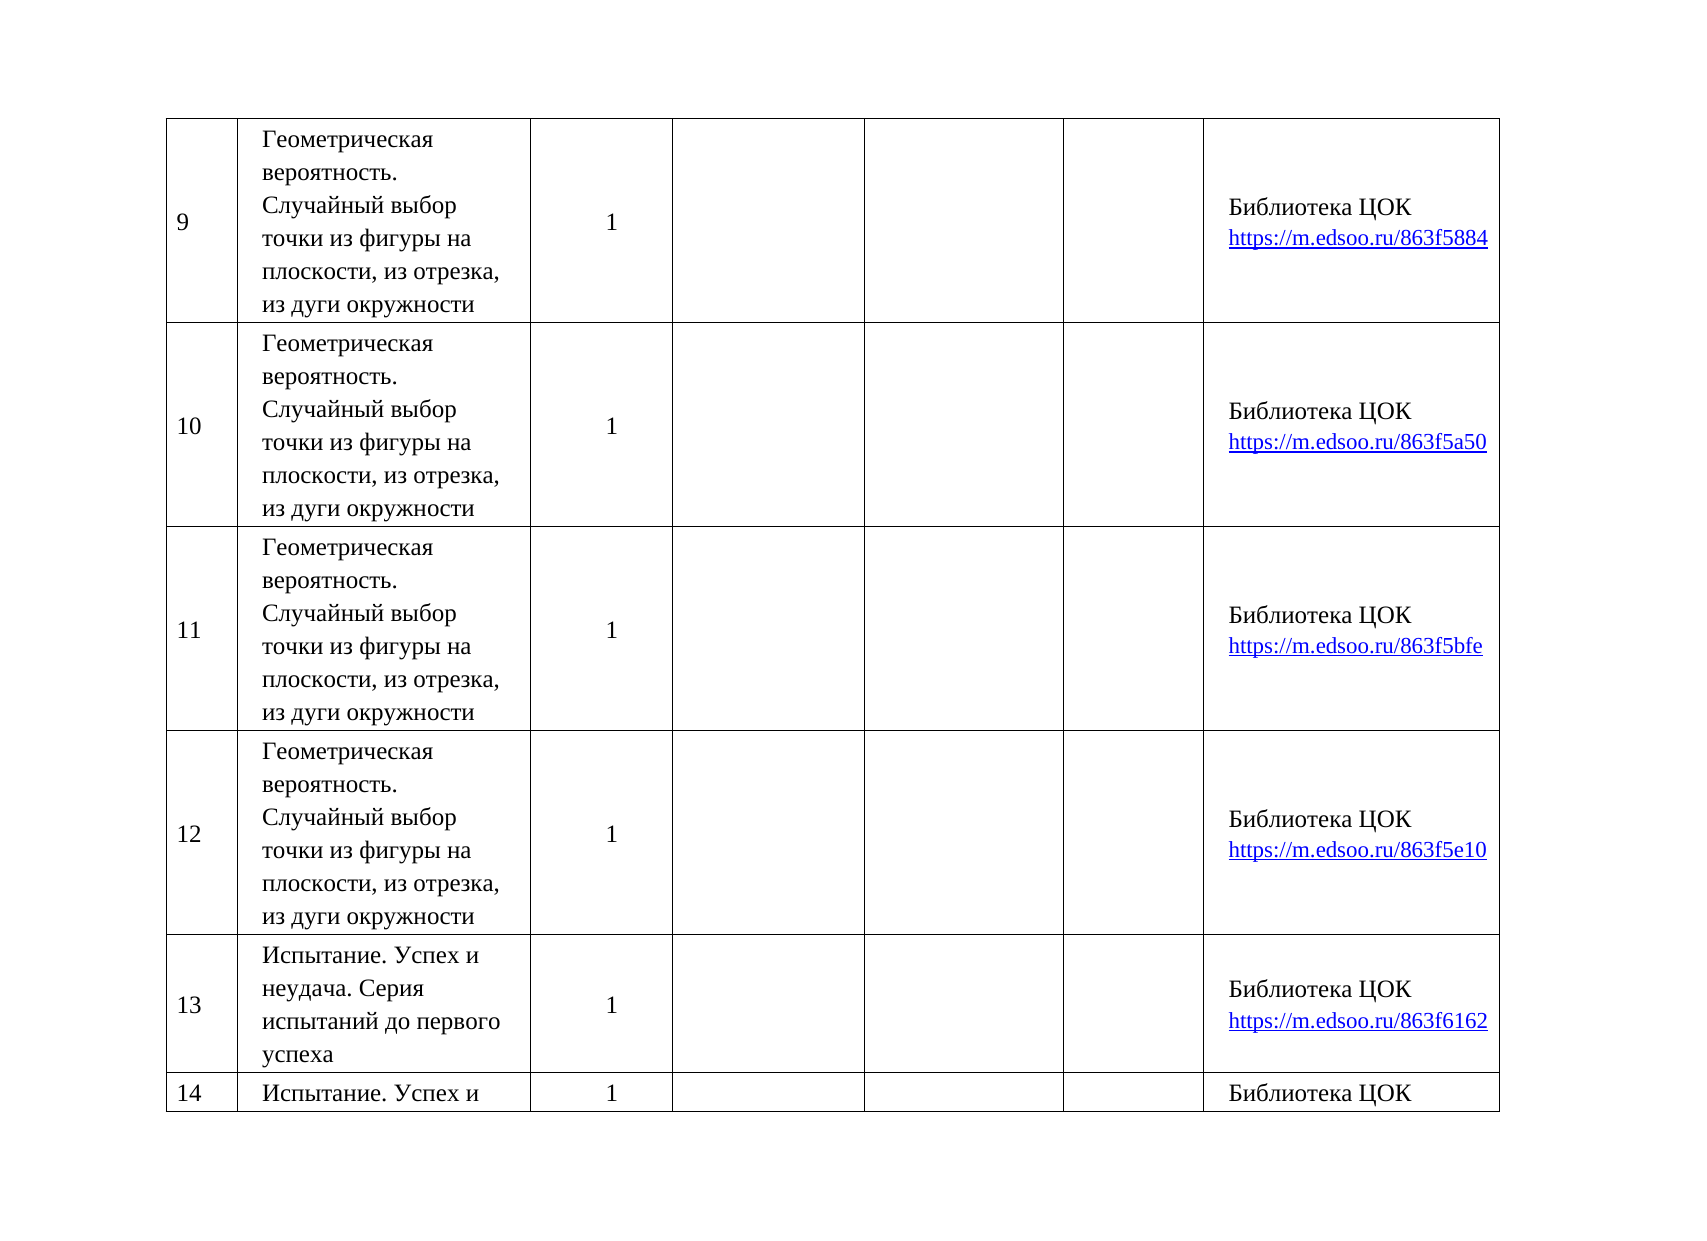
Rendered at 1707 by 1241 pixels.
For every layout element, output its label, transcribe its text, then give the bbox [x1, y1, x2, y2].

table_cell [865, 119, 1063, 322]
table_cell 13 [167, 935, 237, 1072]
table_cell [865, 731, 1063, 934]
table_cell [238, 1073, 530, 1111]
table_cell 10 [167, 323, 237, 526]
table_cell 1 [531, 935, 672, 1072]
table_cell 12 [167, 731, 237, 934]
table_cell [1064, 731, 1203, 934]
table_cell 14 [167, 1073, 237, 1111]
table_cell Геометрическая вероятность. Случайный выбор точки из фигуры на плоскости, из отрезка, из дуги окружности [238, 323, 530, 526]
table_cell 9 [167, 119, 237, 322]
table_cell [1064, 935, 1203, 1072]
table_cell 1 [531, 731, 672, 934]
table_cell 1 [531, 1073, 672, 1111]
table_cell [673, 119, 864, 322]
table_cell [673, 527, 864, 730]
table_cell Библиотека ЦОК https://m.edsoo.ru/863f6162 [1204, 935, 1499, 1072]
table_cell [865, 323, 1063, 526]
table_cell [238, 935, 530, 1072]
table_cell Библиотека ЦОК https://m.edsoo.ru/863f5bfe [1204, 527, 1499, 730]
table_cell [673, 731, 864, 934]
table_cell 11 [167, 527, 237, 730]
table_cell [1064, 323, 1203, 526]
table_cell [673, 935, 864, 1072]
table_cell [865, 1073, 1063, 1111]
table_cell 1 [531, 119, 672, 322]
table_cell Библиотека ЦОК https://m.edsoo.ru/863f5a50 [1204, 323, 1499, 526]
table_cell 1 [531, 527, 672, 730]
table_cell [1064, 1073, 1203, 1111]
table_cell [1204, 1073, 1499, 1111]
table_cell Геометрическая вероятность. Случайный выбор точки из фигуры на плоскости, из отрезка, из дуги окружности [238, 731, 530, 934]
table_cell [1064, 119, 1203, 322]
table_cell [673, 323, 864, 526]
table_cell Библиотека ЦОК https://m.edsoo.ru/863f5884 [1204, 119, 1499, 322]
table_cell [865, 935, 1063, 1072]
table_cell Библиотека ЦОК https://m.edsoo.ru/863f5e10 [1204, 731, 1499, 934]
table_cell [673, 1073, 864, 1111]
table_cell [1064, 527, 1203, 730]
table_cell Геометрическая вероятность. Случайный выбор точки из фигуры на плоскости, из отрезка, из дуги окружности [238, 119, 530, 322]
table_cell Геометрическая вероятность. Случайный выбор точки из фигуры на плоскости, из отрезка, из дуги окружности [238, 527, 530, 730]
table_cell [865, 527, 1063, 730]
table_cell 1 [531, 323, 672, 526]
